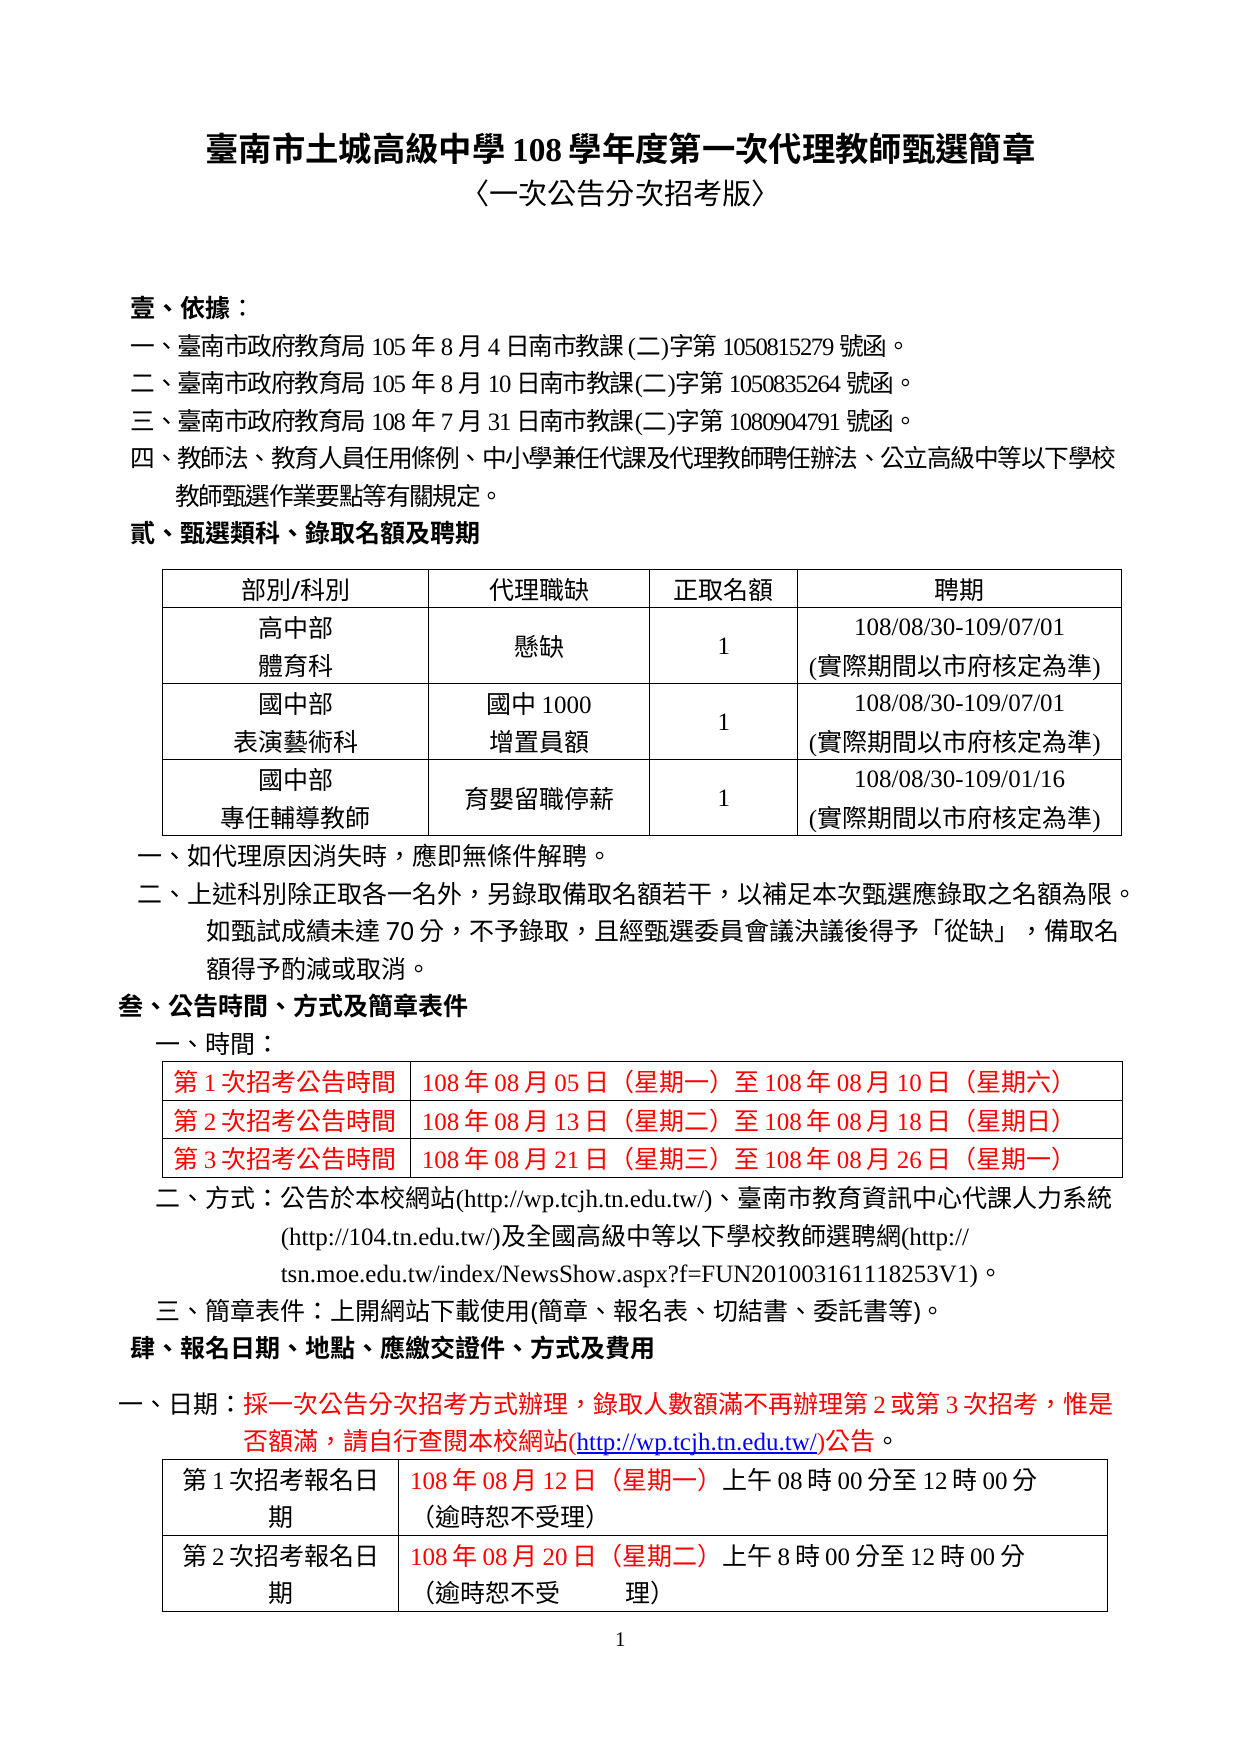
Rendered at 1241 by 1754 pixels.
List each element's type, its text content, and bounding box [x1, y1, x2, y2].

text 壹、依據： [131, 288, 1122, 325]
text 一、臺南市政府教育局105年8月4日南市教課 (二)字第1050815279號函。 [131, 325, 1122, 363]
text 二、臺南市政府教育局105年8月10日南市教課(二)字第1050835264號函。 [131, 363, 1122, 400]
table_cell 國中部 表演藝術科 [163, 684, 428, 759]
text 臺南市土城高級中學108學年度第一次代理教師甄選簡章 [118, 122, 1122, 171]
text 貳、甄選類科、錄取名額及聘期 [131, 513, 1122, 550]
text 四、教師法、教育人員任用條例、中小學兼任代課及代理教師聘任辦法、公立高級中等以下學校教師甄選作業要點等有關規定。 [131, 438, 1122, 513]
table_header 部別/科別 [163, 570, 428, 607]
text 二、方式：公告於本校網站(http://wp.tcjh.tn.edu.tw/)、臺南市教育資訊中心代課人力系統(http://104.tn.edu.tw/)及全國高級中等以下學校教師選聘網(http://tsn.moe.edu.tw/index/NewsShow.aspx?f=FUN201003161118253V1)。 [156, 1178, 1122, 1290]
table_cell 1 [650, 760, 797, 835]
text 二、上述科別除正取各一名外，另錄取備取名額若干，以補足本次甄選應錄取之名額為限。如甄試成績未達70分，不予錄取，且經甄選委員會議決議後得予「從缺」，備取名額得予酌減或取消。 [118, 874, 1122, 986]
table_cell 108/08/30-109/07/01 (實際期間以市府核定為準) [798, 608, 1121, 683]
table_cell 高中部 體育科 [163, 608, 428, 683]
text 三、簡章表件：上開網站下載使用(簡章、報名表、切結書、委託書等)。 [156, 1290, 1122, 1328]
table_cell 108年08月20日（星期二）上午8時00分至12時00分 （逾時恕不受理） [399, 1536, 1107, 1611]
table_cell 國中部 專任輔導教師 [163, 760, 428, 835]
table_cell 第2次招考公告時間 [163, 1101, 410, 1138]
text 〈一次公告分次招考版〉 [118, 171, 1122, 213]
table_header 聘期 [798, 570, 1121, 607]
table_header 第1次招考報名日期 [163, 1460, 398, 1534]
table_cell 懸缺 [429, 608, 649, 683]
table_header 第1次招考公告時間 [163, 1062, 410, 1100]
table_cell 108年08月21日（星期三）至108年08月26日（星期一） [411, 1139, 1122, 1177]
text 一、如代理原因消失時，應即無條件解聘。 [118, 836, 1122, 874]
table_header 代理職缺 [429, 570, 649, 607]
table_cell 108/08/30-109/01/16 (實際期間以市府核定為準) [798, 760, 1121, 835]
table_cell 第2次招考報名日期 [163, 1536, 398, 1611]
text 三、臺南市政府教育局108年7月31日南市教課(二)字第1080904791號函。 [131, 400, 1122, 438]
text 叁、公告時間、方式及簡章表件 [118, 986, 1122, 1024]
text 一、時間： [118, 1024, 1122, 1061]
table_cell 育嬰留職停薪 [429, 760, 649, 835]
table_cell 108年08月13日（星期二）至108年08月18日（星期日） [411, 1101, 1122, 1138]
table_cell 1 [650, 608, 797, 683]
table_header 正取名額 [650, 570, 797, 607]
text 一、日期：採一次公告分次招考方式辦理，錄取人數額滿不再辦理第2或第3次招考，惟是否額滿，請自行查閱本校網站(http://wp.tcjh.tn.edu.tw/)公告。 [118, 1383, 1122, 1458]
table_cell 國中1000 增置員額 [429, 684, 649, 759]
table_cell 108/08/30-109/07/01 (實際期間以市府核定為準) [798, 684, 1121, 759]
text 肆、報名日期、地點、應繳交證件、方式及費用 [118, 1328, 1122, 1365]
table_cell 1 [650, 684, 797, 759]
table_header 108年08月12日（星期一）上午08時00分至12時00分 （逾時恕不受理） [399, 1460, 1107, 1534]
table_cell 第3次招考公告時間 [163, 1139, 410, 1177]
table_header 108年08月05日（星期一）至108年08月10日（星期六） [411, 1062, 1122, 1100]
